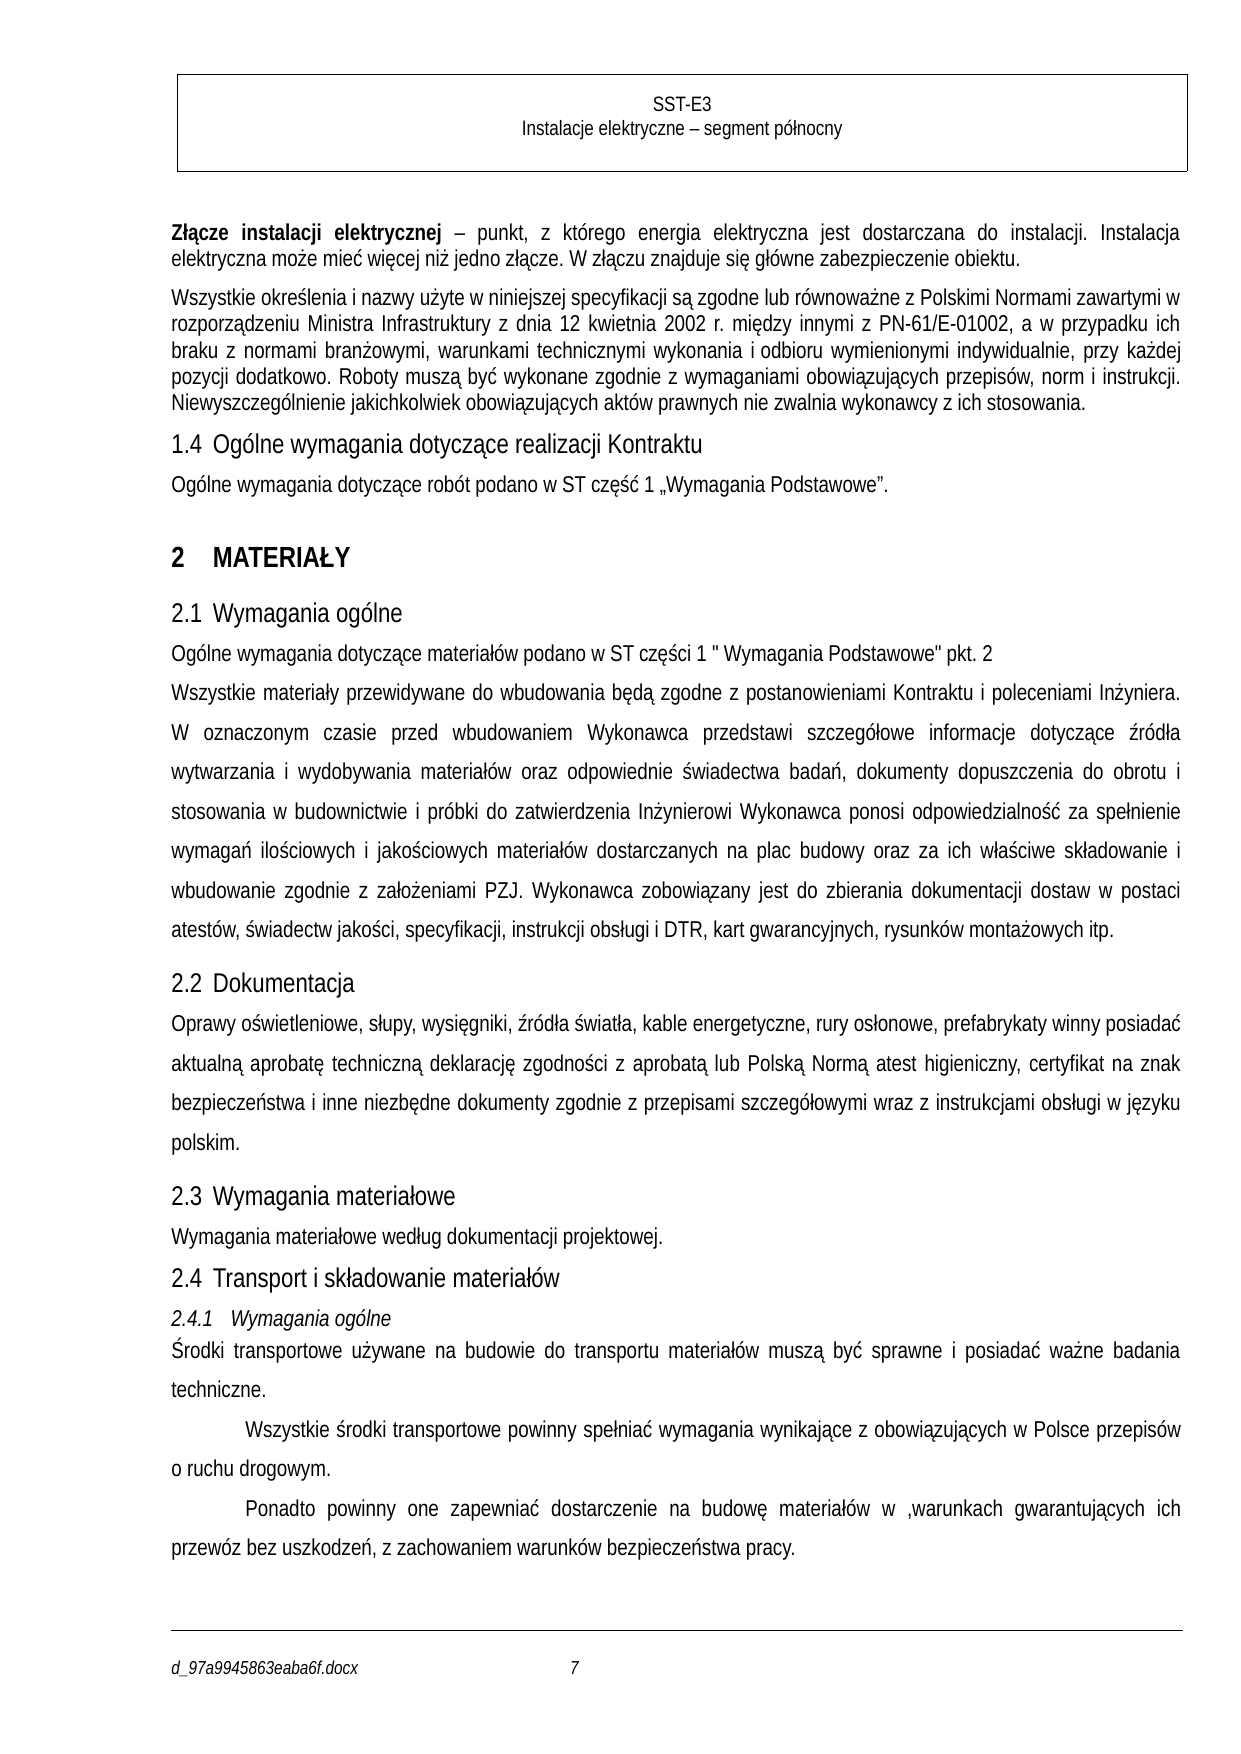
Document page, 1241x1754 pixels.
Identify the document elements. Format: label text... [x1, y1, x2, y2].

text Środki transportowe używane na budowie do transportu materiałów muszą być sprawne i posiadać ważne badania techniczne. [171, 1337, 1181, 1403]
subtitle MATERIAŁY [171, 540, 1181, 573]
subtitle Wymagania materiałowe [171, 1180, 1181, 1211]
subtitle Wymagania ogólne [171, 597, 1181, 628]
text Wszystkie materiały przewidywane do wbudowania będą zgodne z postanowieniami Kontraktu i poleceniami Inżyniera. W oznaczonym czasie przed wbudowaniem Wykonawca przedstawi szczegółowe informacje dotyczące źródła wytwarzania i wydobywania materiałów oraz odpowiednie świadectwa badań, dokumenty dopuszczenia do obrotu i stosowania w budownictwie i próbki do zatwierdzenia Inżynierowi Wykonawca ponosi odpowiedzialność za spełnienie wymagań ilościowych i jakościowych materiałów dostarczanych na plac budowy oraz za ich właściwe składowanie i wbudowanie zgodnie z założeniami PZJ. Wykonawca zobowiązany jest do zbierania dokumentacji dostaw w postaci atestów, świadectw jakości, specyfikacji, instrukcji obsługi i DTR, kart gwarancyjnych, rysunków montażowych itp. [171, 679, 1181, 943]
text Wszystkie określenia i nazwy użyte w niniejszej specyfikacji są zgodne lub równoważne z Polskimi Normami zawartymi w rozporządzeniu Ministra Infrastruktury z dnia 12 kwietnia 2002 r. między innymi z PN-61/E-01002, a w przypadku ich braku z normami branżowymi, warunkami technicznymi wykonania i odbioru wymienionymi indywidualnie, przy każdej pozycji dodatkowo. Roboty muszą być wykonane zgodnie z wymaganiami obowiązujących przepisów, norm i instrukcji. Niewyszczególnienie jakichkolwiek obowiązujących aktów prawnych nie zwalnia wykonawcy z ich stosowania. [171, 284, 1181, 416]
text Wymagania materiałowe według dokumentacji projektowej. [171, 1223, 1181, 1249]
subtitle Wymagania ogólne [171, 1304, 1181, 1331]
subtitle Dokumentacja [171, 967, 1181, 998]
text Wszystkie środki transportowe powinny spełniać wymagania wynikające z obowiązujących w Polsce przepisów o ruchu drogowym. [171, 1416, 1181, 1482]
subtitle Transport i składowanie materiałów [171, 1262, 1181, 1293]
text Ponadto powinny one zapewniać dostarczenie na budowę materiałów w ,warunkach gwarantujących ich przewóz bez uszkodzeń, z zachowaniem warunków bezpieczeństwa pracy. [171, 1495, 1181, 1561]
text Ogólne wymagania dotyczące robót podano w ST część 1 „Wymagania Podstawowe”. [171, 471, 1181, 497]
subtitle Ogólne wymagania dotyczące realizacji Kontraktu [171, 428, 1181, 459]
text Oprawy oświetleniowe, słupy, wysięgniki, źródła światła, kable energetyczne, rury osłonowe, prefabrykaty winny posiadać aktualną aprobatę techniczną deklarację zgodności z aprobatą lub Polską Normą atest higieniczny, certyfikat na znak bezpieczeństwa i inne niezbędne dokumenty zgodnie z przepisami szczegółowymi wraz z instrukcjami obsługi w języku polskim. [171, 1010, 1181, 1155]
text Ogólne wymagania dotyczące materiałów podano w ST części 1 " Wymagania Podstawowe" pkt. 2 [171, 640, 1181, 666]
text Złącze instalacji elektrycznej – punkt, z którego energia elektryczna jest dostarczana do instalacji. Instalacja elektryczna może mieć więcej niż jedno złącze. W złączu znajduje się główne zabezpieczenie obiektu. [171, 219, 1181, 271]
